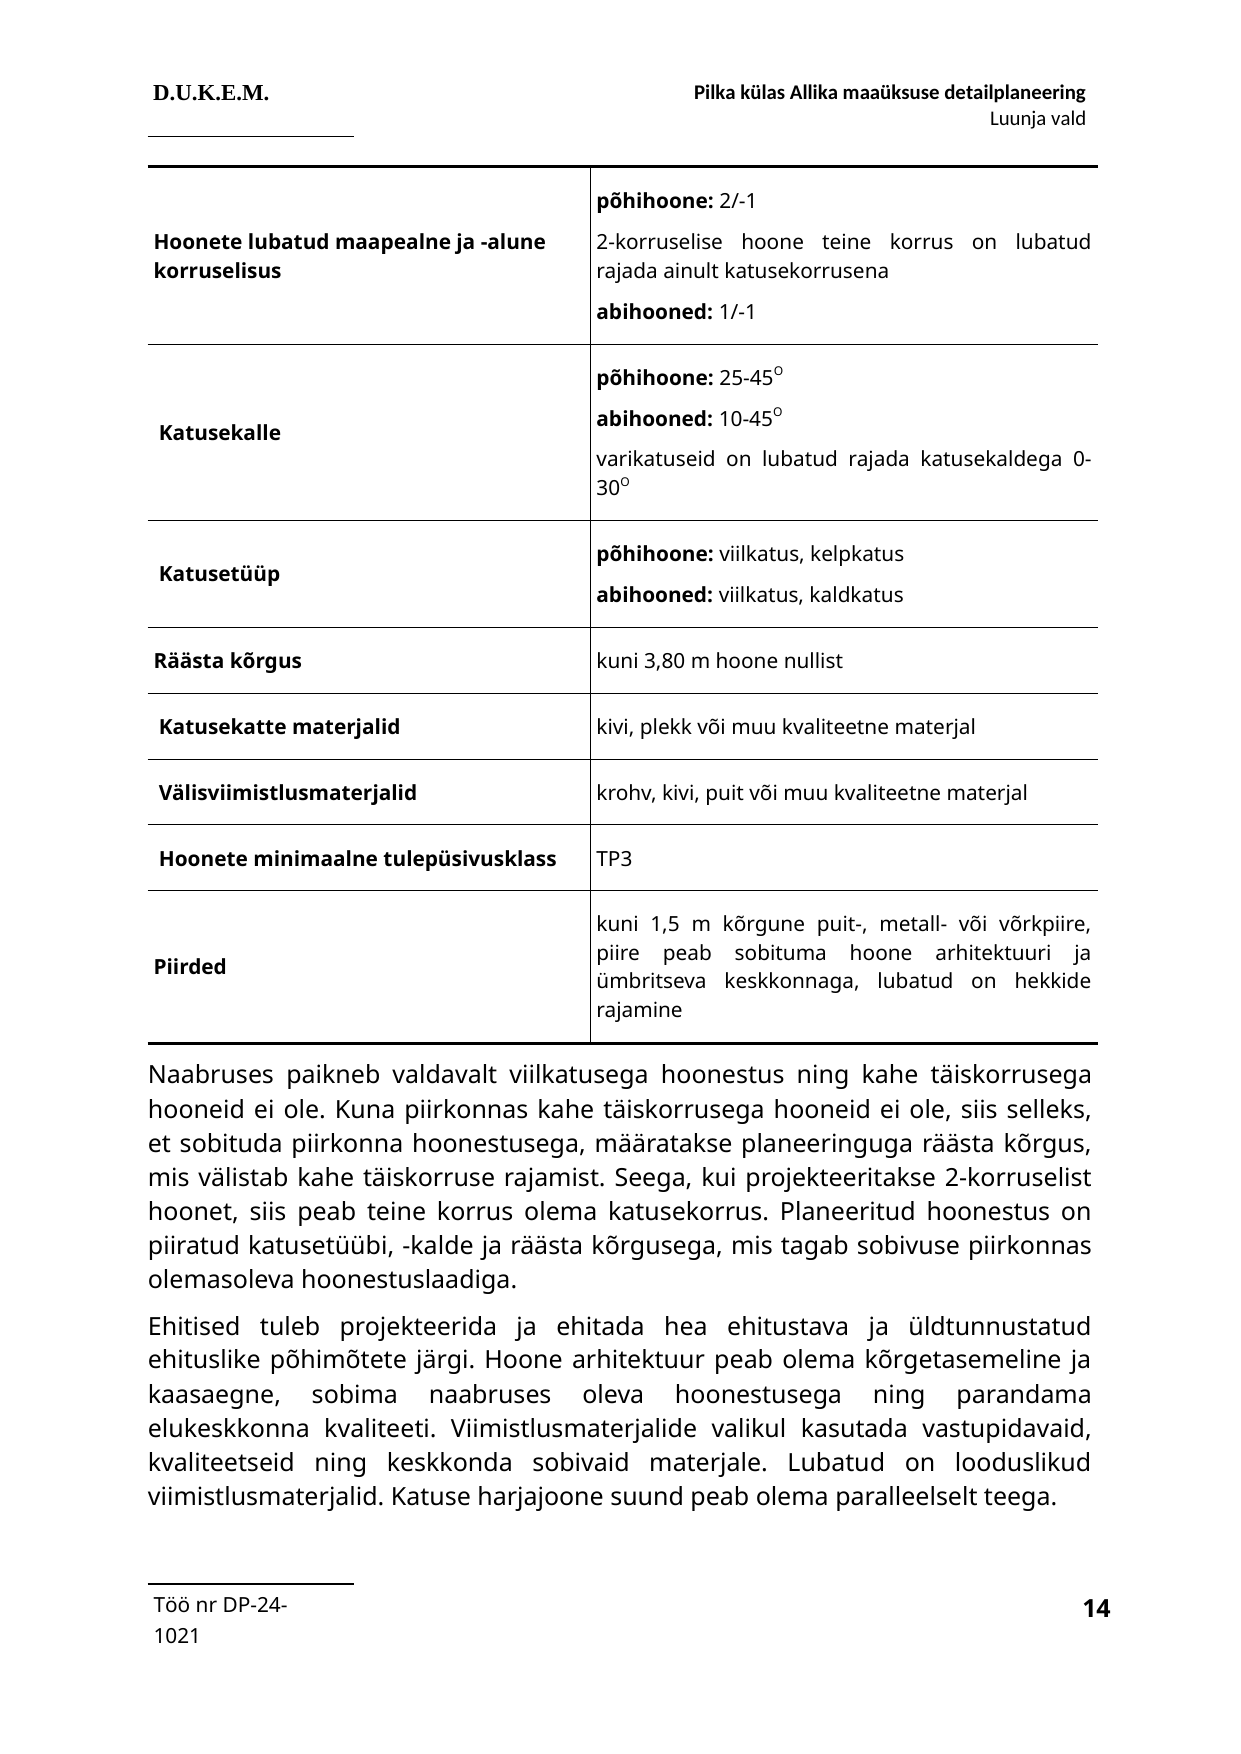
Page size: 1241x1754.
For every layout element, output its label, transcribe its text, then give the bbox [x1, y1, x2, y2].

table_cell Katusetüüp [148, 521, 590, 627]
table_cell kuni 3,80 m hoone nullist [591, 628, 1098, 692]
table_cell Hoonete minimaalne tulepüsivusklass [148, 825, 590, 890]
table_cell krohv, kivi, puit või muu kvaliteetne materjal [591, 760, 1098, 824]
table_cell TP3 [591, 825, 1098, 890]
table_header põhihoone: 2/-1 2-korruselise hoone teine korrus on lubatud rajada ainult katusekorrusena abihooned: 1/-1 [591, 168, 1098, 343]
table_cell kuni 1,5 m kõrgune puit-, metall- või võrkpiire, piire peab sobituma hoone arhitektuuri ja ümbritseva keskkonnaga, lubatud on hekkide rajamine [591, 891, 1098, 1042]
table_cell Räästa kõrgus [148, 628, 590, 692]
table_cell põhihoone: 25-45O abihooned: 10-45O varikatuseid on lubatud rajada katusekaldega 0-30O [591, 345, 1098, 520]
table_cell Katusekatte materjalid [148, 694, 590, 758]
table_cell põhihoone: viilkatus, kelpkatus abihooned: viilkatus, kaldkatus [591, 521, 1098, 627]
table_cell Piirded [148, 891, 590, 1042]
table_header Hoonete lubatud maapealne ja -alune korruselisus [148, 168, 590, 343]
text Naabruses paikneb valdavalt viilkatusega hoonestus ning kahe täiskorrusega hooneid ei ole. Kuna piirkonnas kahe täiskorrusega hooneid ei ole, siis selleks, et sobituda piirkonna hoonestusega, määratakse planeeringuga räästa kõrgus, mis välistab kahe täiskorruse rajamist. Seega, kui projekteeritakse 2-korruselist hoonet, siis peab teine korrus olema katusekorrus. Planeeritud hoonestus on piiratud katusetüübi, -kalde ja räästa kõrgusega, mis tagab sobivuse piirkonnas olemasoleva hoonestuslaadiga. [148, 1057, 1093, 1296]
table_cell Katusekalle [148, 345, 590, 520]
table_cell Välisviimistlusmaterjalid [148, 760, 590, 824]
table_cell kivi, plekk või muu kvaliteetne materjal [591, 694, 1098, 758]
text Ehitised tuleb projekteerida ja ehitada hea ehitustava ja üldtunnustatud ehituslike põhimõtete järgi. Hoone arhitektuur peab olema kõrgetasemeline ja kaasaegne, sobima naabruses oleva hoonestusega ning parandama elukeskkonna kvaliteeti. Viimistlusmaterjalide valikul kasutada vastupidavaid, kvaliteetseid ning keskkonda sobivaid materjale. Lubatud on looduslikud viimistlusmaterjalid. Katuse harjajoone suund peab olema paralleelselt teega. [148, 1308, 1093, 1512]
